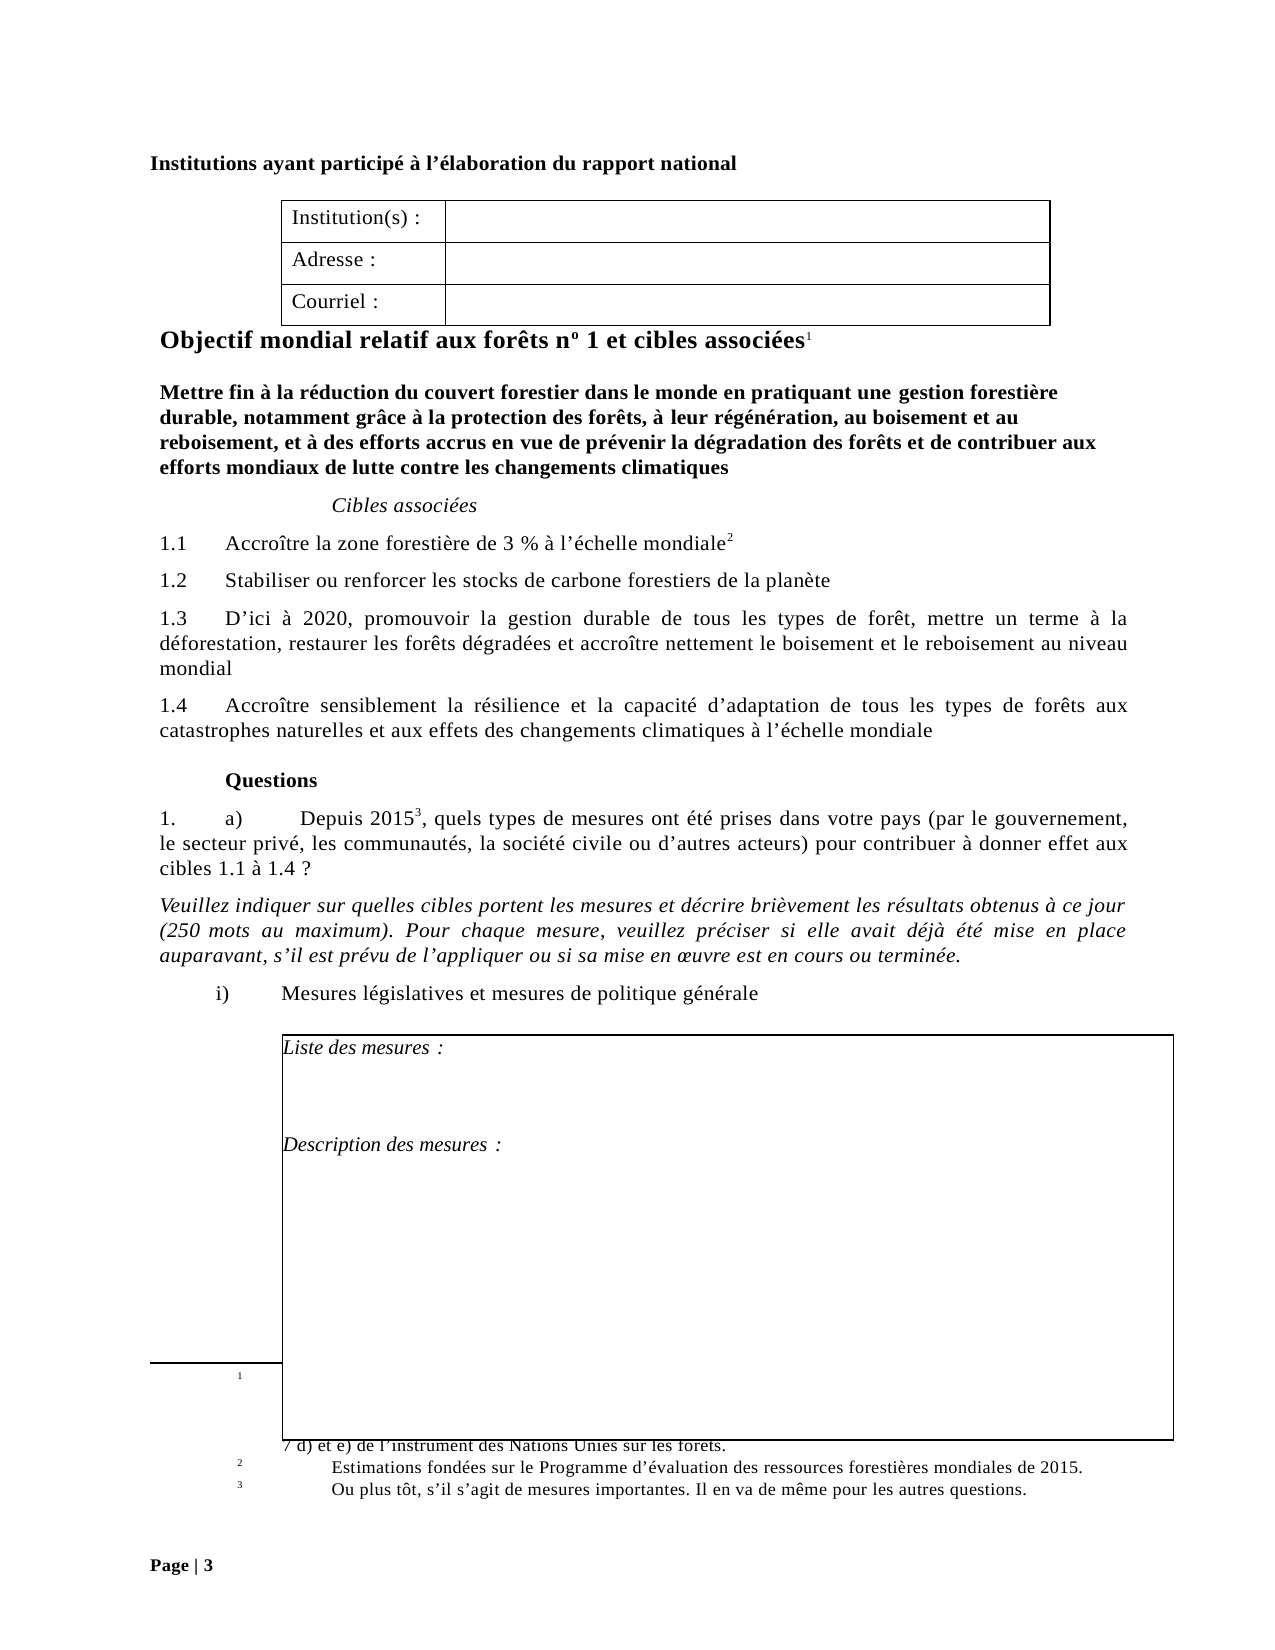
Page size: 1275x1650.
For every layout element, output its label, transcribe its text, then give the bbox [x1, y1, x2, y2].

table_header Institution(s) : [282, 201, 445, 242]
text Mettre fin à la réduction du couvert forestier dans le monde en pratiquant une gestion forestière durable, notamment grâce à la protection des forêts, à leur régénération, au boisement et au reboisement, et à des efforts accrus en vue de prévenir la dégradation des forêts et de contribuer aux efforts mondiaux de lutte contre les changements climatiques [159, 379, 1130, 479]
table_cell [446, 285, 1049, 325]
text i) Mesures législatives et mesures de politique générale [159, 979, 1130, 1004]
text 1.3 D’ici à 2020, promouvoir la gestion durable de tous les types de forêt, mettre un terme à la déforestation, restaurer les forêts dégradées et accroître nettement le boisement et le reboisement au niveau mondial [159, 604, 1130, 679]
text 1.4 Accroître sensiblement la résilience et la capacité d’adaptation de tous les types de forêts aux catastrophes naturelles et aux effets des changements climatiques à l’échelle mondiale [159, 692, 1130, 742]
table_header [446, 201, 1049, 242]
text Cibles associées [159, 492, 1130, 517]
text Veuillez indiquer sur quelles cibles portent les mesures et décrire brièvement les résultats obtenus à ce jour (250 mots au maximum). Pour chaque mesure, veuillez préciser si elle avait déjà été mise en place auparavant, s’il est prévu de l’appliquer ou si sa mise en œuvre est en cours ou terminée. [159, 892, 1130, 967]
table_cell Adresse : [282, 243, 445, 283]
text 1.1 Accroître la zone forestière de 3 % à l’échelle mondiale [159, 529, 1130, 554]
text 1.2 Stabiliser ou renforcer les stocks de carbone forestiers de la planète [159, 567, 1130, 592]
text Questions [159, 767, 1130, 792]
table_cell Courriel : [282, 285, 445, 325]
text 1. a) Depuis 2015, quels types de mesures ont été prises dans votre pays (par le gouvernement, le secteur privé, les communautés, la société civile ou d’autres acteurs) pour contribuer à donner effet aux cibles 1.1 à 1.4 ? [159, 804, 1130, 879]
text Objectif mondial relatif aux forêts no 1 et cibles associées [159, 326, 1130, 354]
table_cell [446, 243, 1049, 283]
text Institutions ayant participé à l’élaboration du rapport national [150, 150, 1130, 175]
